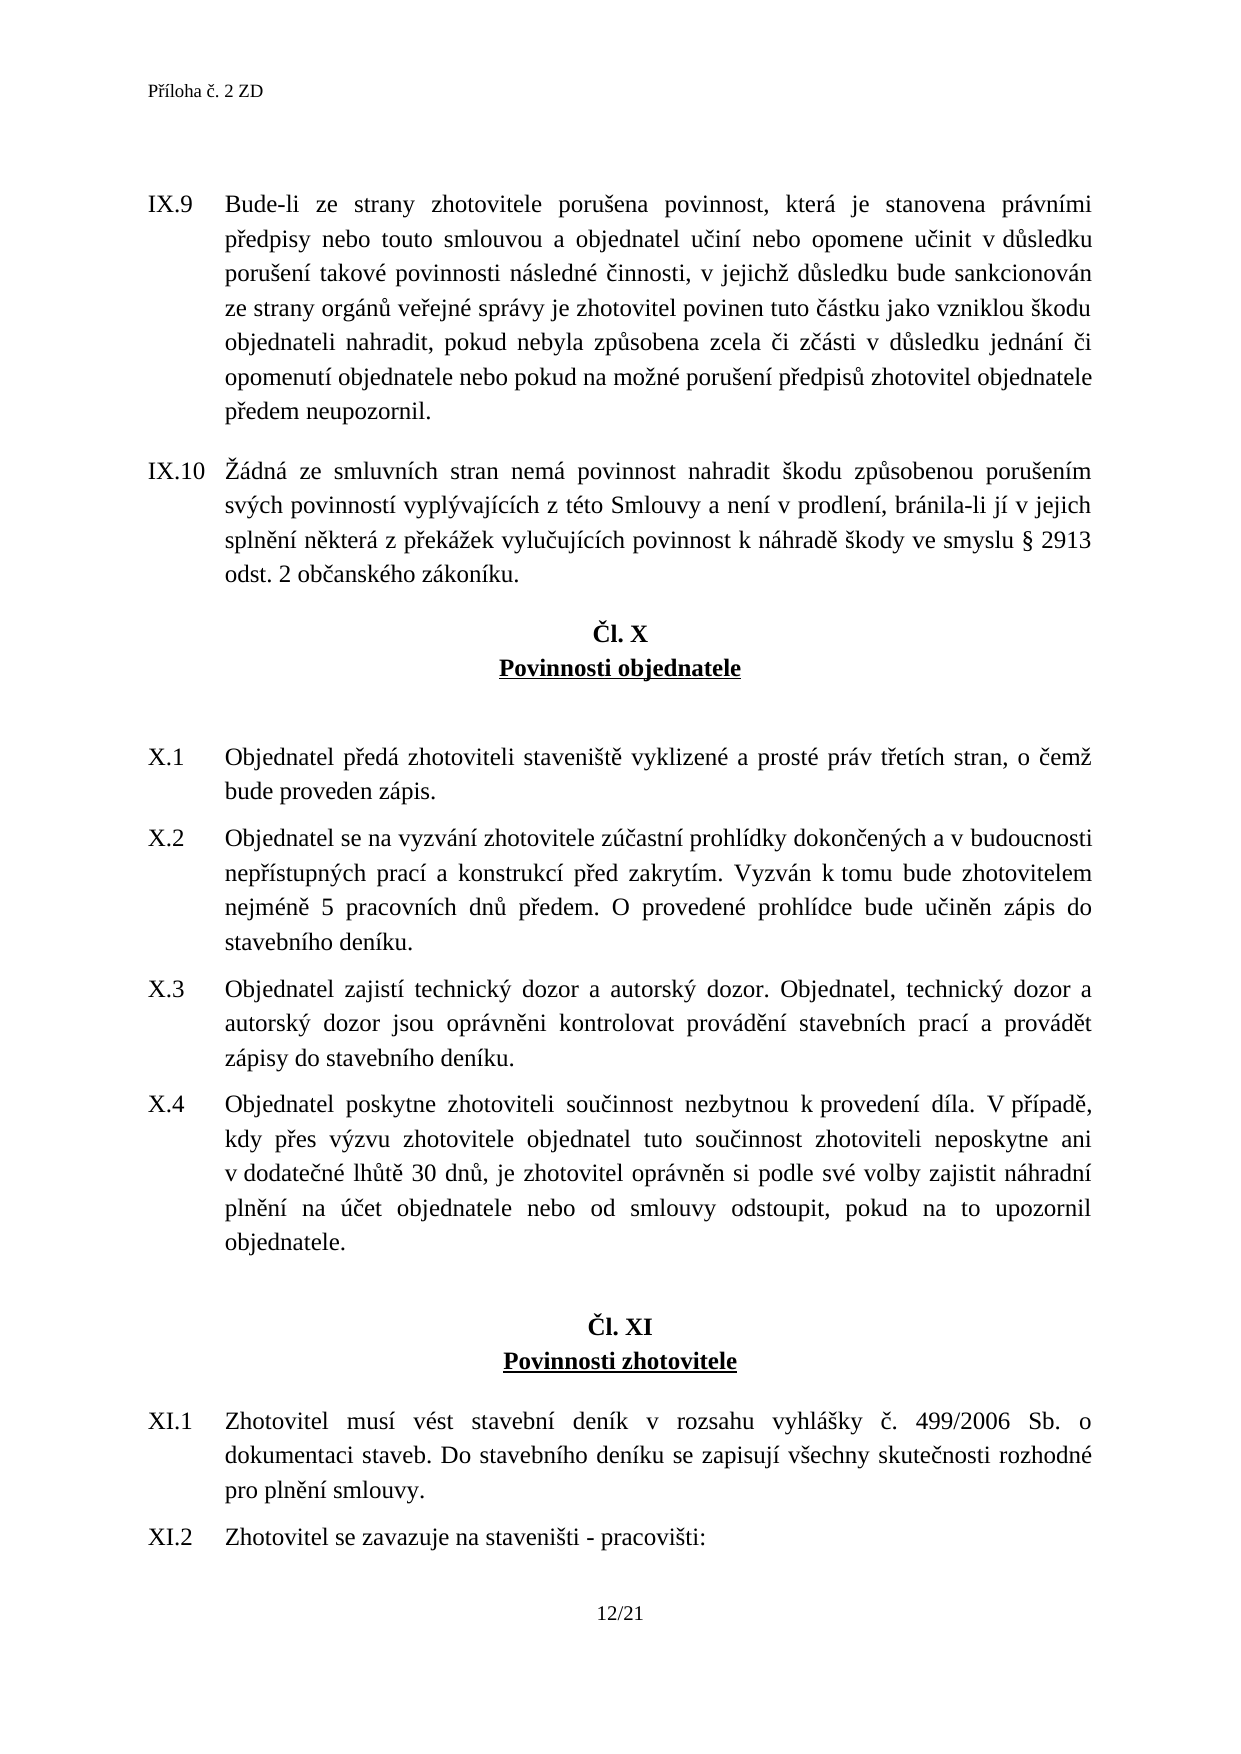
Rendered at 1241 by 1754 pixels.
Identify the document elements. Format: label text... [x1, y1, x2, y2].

list Zhotovitel se zavazuje na staveništi - pracovišti: [148, 1522, 1092, 1551]
list Bude-li ze strany zhotovitele porušena povinnost, která je stanovena právními předpisy nebo touto smlouvou a objednatel učiní nebo opomene učinit v důsledku porušení takové povinnosti následné činnosti, v jejichž důsledku bude sankcionován ze strany orgánů veřejné správy je zhotovitel povinen tuto částku jako vzniklou škodu objednateli nahradit, pokud nebyla způsobena zcela či zčásti v důsledku jednání či opomenutí objednatele nebo pokud na možné porušení předpisů zhotovitel objednatele předem neupozornil. [148, 189, 1092, 425]
list Zhotovitel musí vést stavební deník v rozsahu vyhlášky č. 499/2006 Sb. o dokumentaci staveb. Do stavebního deníku se zapisují všechny skutečnosti rozhodné pro plnění smlouvy. [148, 1406, 1092, 1504]
text Povinnosti objednatele [148, 619, 1092, 682]
list Objednatel poskytne zhotoviteli součinnost nezbytnou k provedení díla. V případě, kdy přes výzvu zhotovitele objednatel tuto součinnost zhotoviteli neposkytne ani v dodatečné lhůtě 30 dnů, je zhotovitel oprávněn si podle své volby zajistit náhradní plnění na účet objednatele nebo od smlouvy odstoupit, pokud na to upozornil objednatele. [148, 1089, 1092, 1256]
list Objednatel se na vyzvání zhotovitele zúčastní prohlídky dokončených a v budoucnosti nepřístupných prací a konstrukcí před zakrytím. Vyzván k tomu bude zhotovitelem nejméně 5 pracovních dnů předem. O provedené prohlídce bude učiněn zápis do stavebního deníku. [148, 823, 1092, 955]
list Objednatel předá zhotoviteli staveniště vyklizené a prosté práv třetích stran, o čemž bude proveden zápis. [148, 742, 1092, 805]
list Žádná ze smluvních stran nemá povinnost nahradit škodu způsobenou porušením svých povinností vyplývajících z této Smlouvy a není v prodlení, bránila-li jí v jejich splnění některá z překážek vylučujících povinnost k náhradě škody ve smyslu § 2913 odst. 2 občanského zákoníku. [148, 456, 1092, 588]
list Objednatel zajistí technický dozor a autorský dozor. Objednatel, technický dozor a autorský dozor jsou oprávněni kontrolovat provádění stavebních prací a provádět zápisy do stavebního deníku. [148, 974, 1092, 1071]
text Povinnosti zhotovitele [148, 1312, 1092, 1375]
